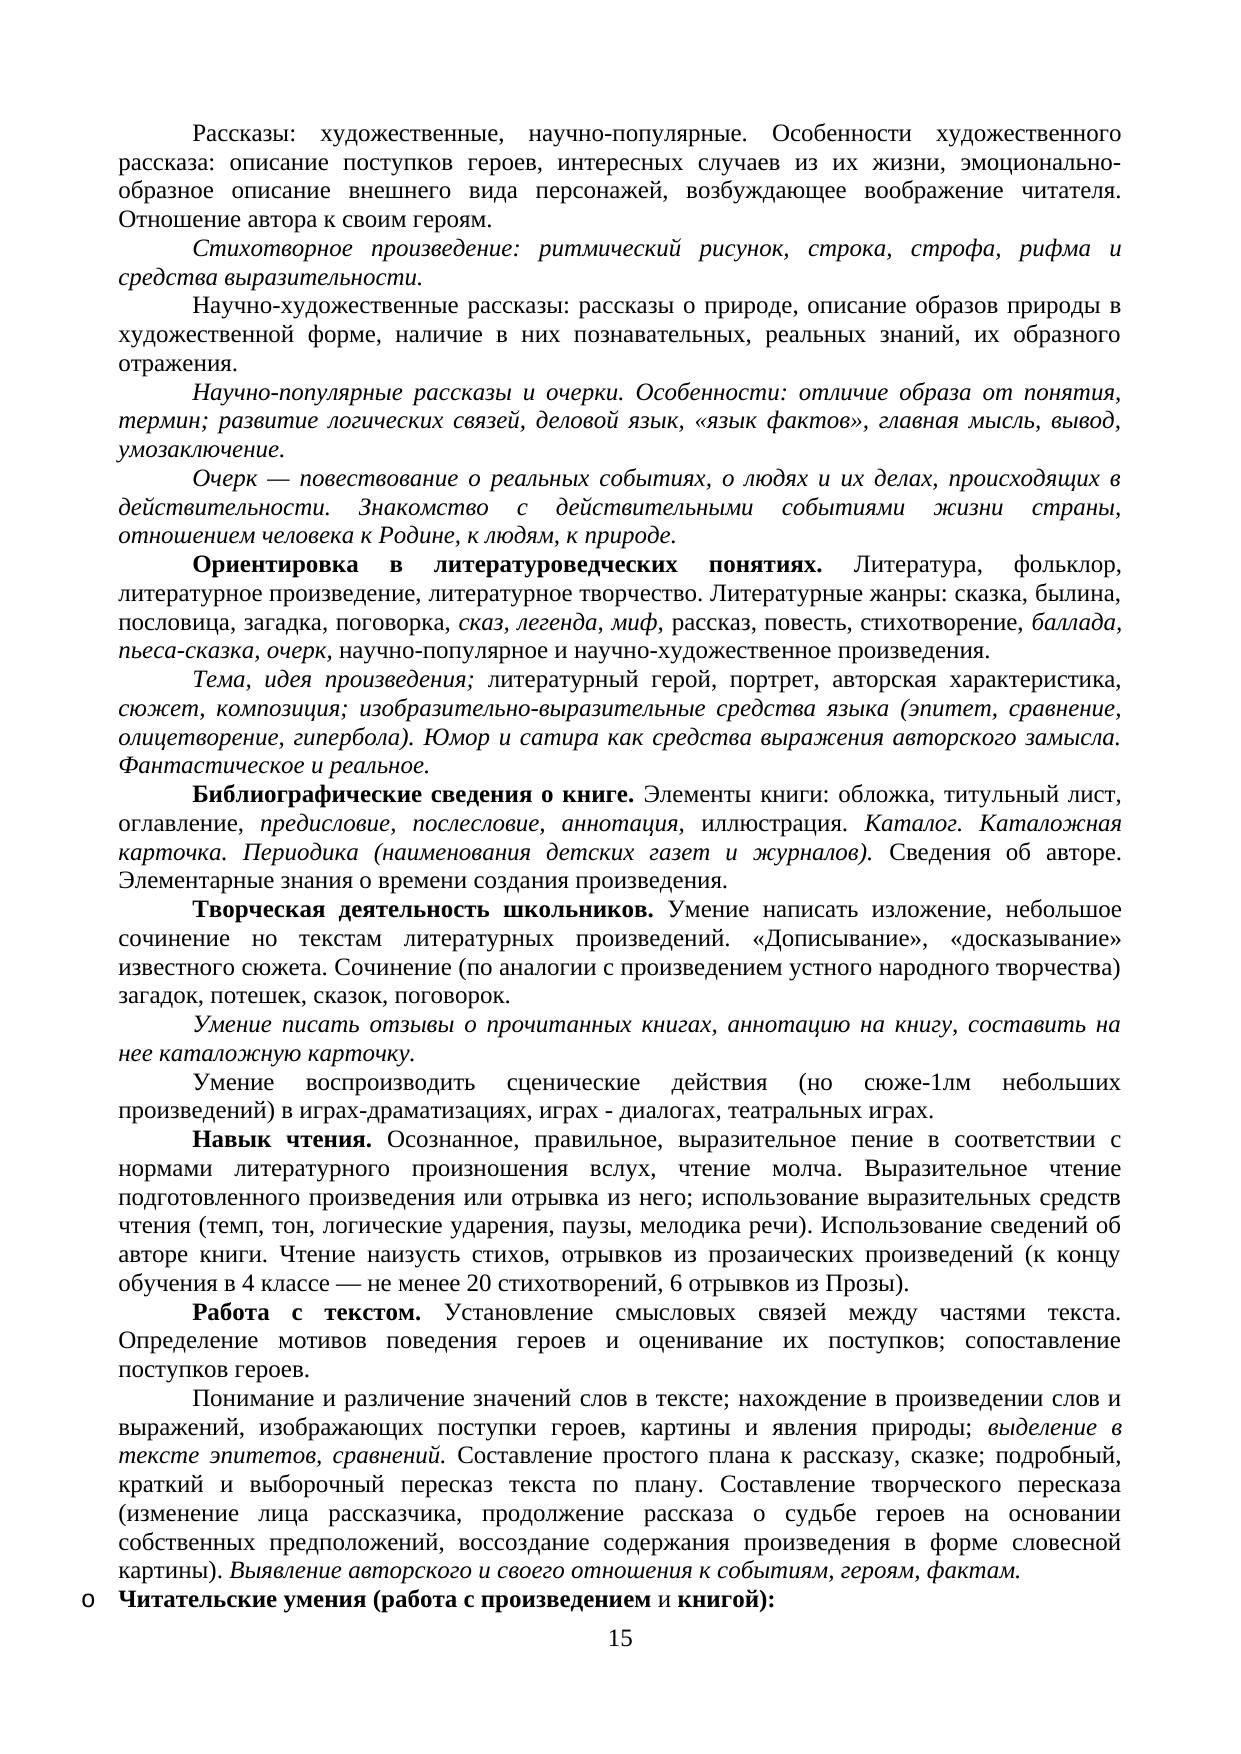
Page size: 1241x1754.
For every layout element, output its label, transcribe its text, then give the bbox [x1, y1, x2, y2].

text Ориентировка в литературоведческих понятиях. Литература, фольклор, литературное произведение, литературное творчество. Литературные жанры: сказка, былина, пословица, загадка, поговорка, сказ, легенда, миф, рассказ, повесть, стихотворение, баллада, пьеса-сказка, очерк, научно-популярное и научно-художественное произведения. [118, 549, 1122, 664]
text Умение воспроизводить сценические действия (но сюже-1лм небольших произведений) в играх-драматизациях, играх - диалогах, театральных играх. [118, 1067, 1122, 1124]
text Работа с текстом. Установление смысловых связей между частями текста. Определение мотивов поведения героев и оценивание их поступков; сопоставление поступков героев. [118, 1297, 1122, 1383]
text Научно-художественные рассказы: рассказы о природе, описание образов природы в художественной форме, наличие в них познавательных, реальных знаний, их образного отражения. [118, 291, 1122, 377]
text Стихотворное произведение: ритмический рисунок, строка, строфа, рифма и средства выразительности. [118, 233, 1122, 291]
text Понимание и различение значений слов в тексте; нахождение в произведении слов и выражений, изображающих поступки героев, картины и явления природы; выделение в тексте эпитетов, сравнений. Составление простого плана к рассказу, сказке; подробный, краткий и выборочный пересказ текста по плану. Составление творческого пересказа (изменение лица рассказчика, продолжение рассказа о судьбе героев на основании собственных предположений, воссоздание содержания произведения в форме словесной картины). Выявление авторского и своего отношения к событиям, героям, фактам. [118, 1383, 1122, 1584]
text Рассказы: художественные, научно-популярные. Особенности художественного рассказа: описание поступков героев, интересных случаев из их жизни, эмоционально-образное описание внешнего вида персонажей, возбуждающее воображение читателя. Отношение автора к своим героям. [118, 118, 1122, 233]
text Очерк — повествование о реальных событиях, о людях и их делах, происходящих в действительности. Знакомство с действительными событиями жизни страны, отношением человека к Родине, к людям, к природе. [118, 463, 1122, 549]
text Библиографические сведения о книге. Элементы книги: обложка, титульный лист, оглавление, предисловие, послесловие, аннотация, иллюстрация. Каталог. Каталожная карточка. Периодика (наименования детских газет и журналов). Сведения об авторе. Элементарные знания о времени создания произведения. [118, 779, 1122, 894]
text Умение писать отзывы о прочитанных книгах, аннотацию на книгу, составить на нее каталожную карточку. [118, 1009, 1122, 1067]
text Научно-популярные рассказы и очерки. Особенности: отличие образа от понятия, термин; развитие логических связей, деловой язык, «язык фактов», главная мысль, вывод, умозаключение. [118, 377, 1122, 463]
list Читательские умения (работа с произведением и книгой): [81, 1584, 1122, 1615]
text Навык чтения. Осознанное, правильное, выразительное пение в соответствии с нормами литературного произношения вслух, чтение молча. Выразительное чтение подготовленного произведения или отрывка из него; использование выразительных средств чтения (темп, тон, логические ударения, паузы, мелодика речи). Использование сведений об авторе книги. Чтение наизусть стихов, отрывков из прозаических произведений (к концу обучения в 4 классе — не менее 20 стихотворений, 6 отрывков из Прозы). [118, 1124, 1122, 1297]
text Творческая деятельность школьников. Умение написать изложение, небольшое сочинение но текстам литературных произведений. «Дописывание», «досказывание» известного сюжета. Сочинение (по аналогии с произведением устного народного творчества) загадок, потешек, сказок, поговорок. [118, 894, 1122, 1009]
text Тема, идея произведения; литературный герой, портрет, авторская характеристика, сюжет, композиция; изобразительно-выразительные средства языка (эпитет, сравнение, олицетворение, гипербола). Юмор и сатира как средства выражения авторского замысла. Фантастическое и реальное. [118, 664, 1122, 779]
